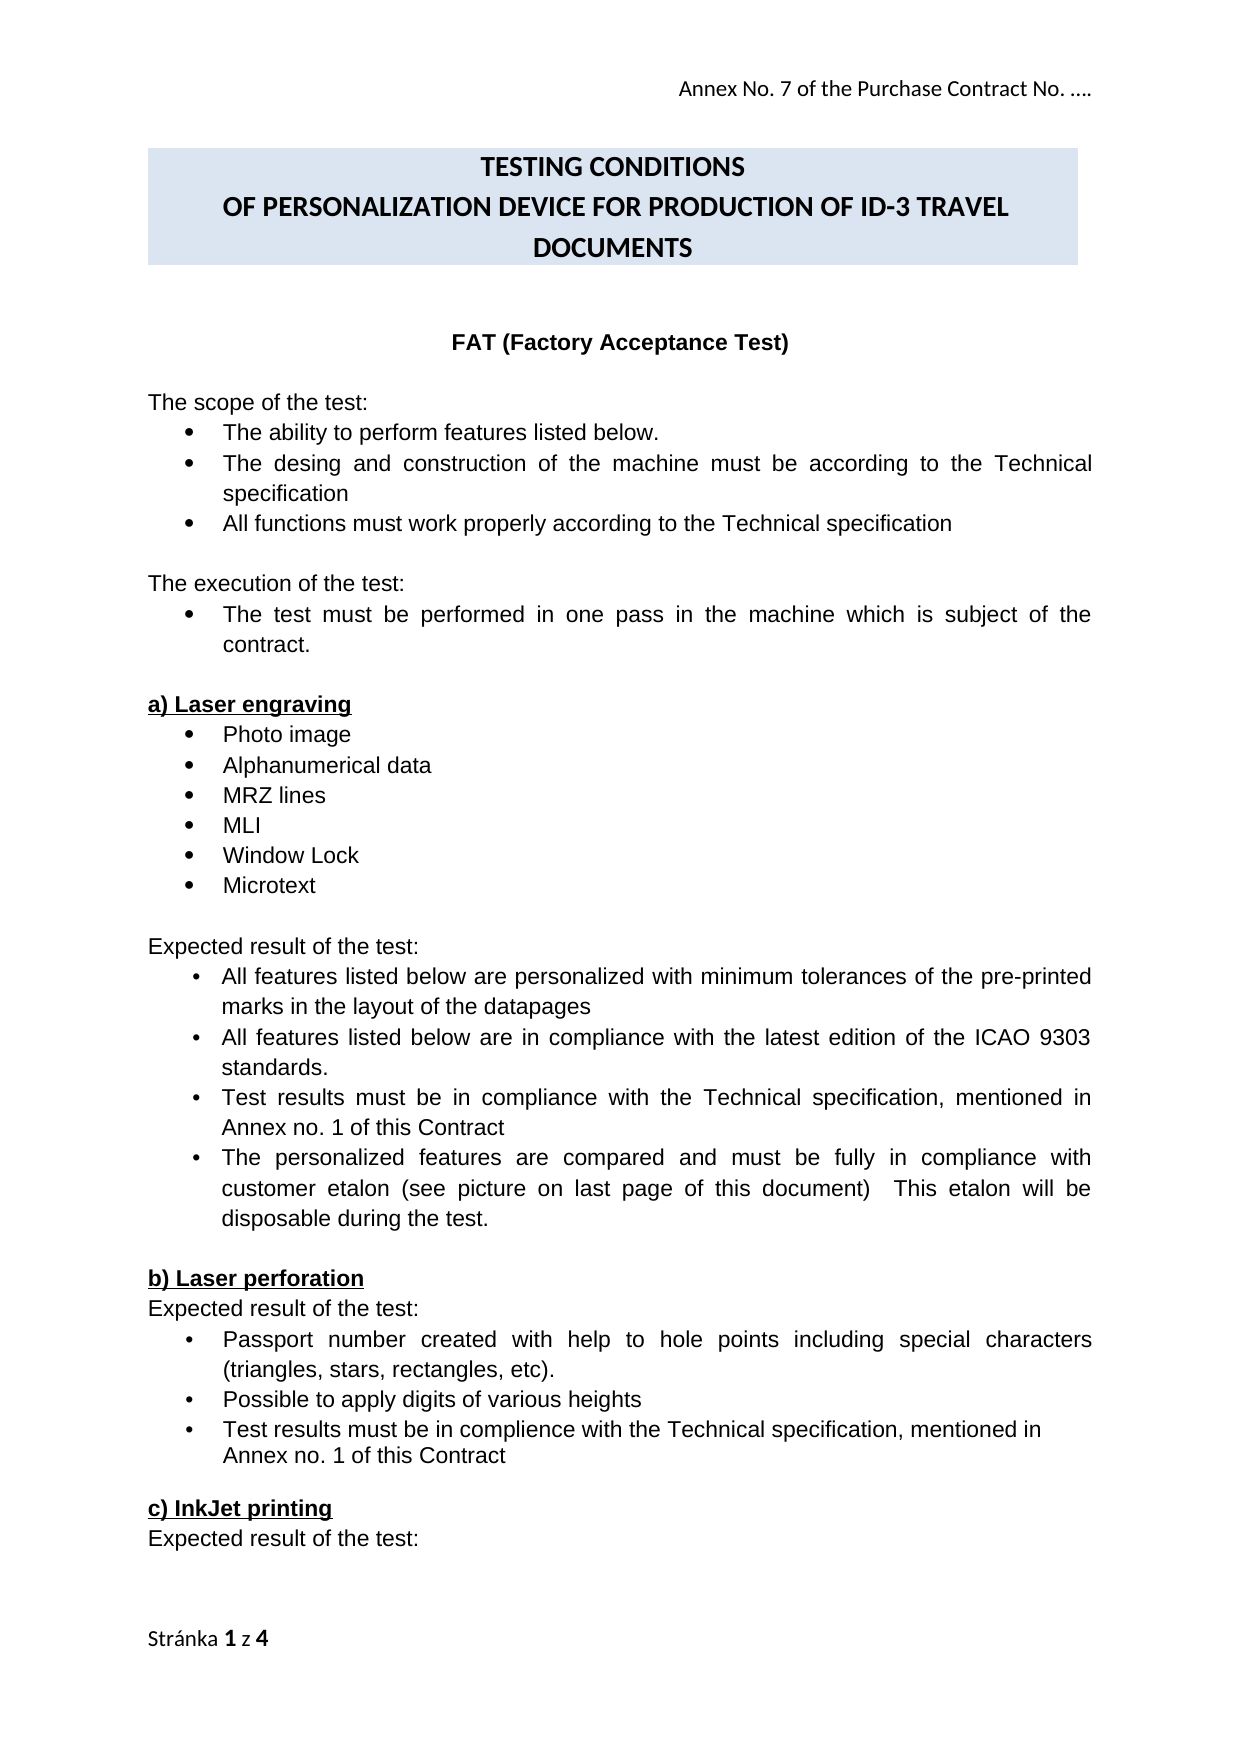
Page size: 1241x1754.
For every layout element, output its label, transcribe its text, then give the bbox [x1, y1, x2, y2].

list All functions must work properly according to the Technical specification [185, 510, 1093, 536]
text The scope of the test: [148, 389, 1093, 415]
list The test must be performed in one pass in the machine which is subject of the contract. [185, 601, 1093, 657]
list The desing and construction of the machine must be according to the Technical specification [185, 449, 1093, 506]
text The execution of the test: [148, 570, 1093, 597]
list All features listed below are personalized with minimum tolerances of the pre-printed marks in the layout of the datapages [192, 963, 1093, 1019]
list Expected result of the test: [148, 933, 1093, 959]
text FAT (Factory Acceptance Test) [148, 329, 1093, 355]
list Microtext [185, 872, 1093, 899]
list Possible to apply digits of various heights [185, 1386, 1093, 1412]
list Passport number created with help to hole points including special characters (triangles, stars, rectangles, etc). [185, 1326, 1093, 1382]
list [185, 1416, 1093, 1469]
text Expected result of the test: [148, 1295, 1093, 1322]
text Expected result of the test: [148, 1525, 1093, 1552]
text c) InkJet printing [148, 1495, 1093, 1522]
list Window Lock [185, 842, 1093, 868]
list All features listed below are in compliance with the latest edition of the ICAO 9303 standards. [192, 1023, 1093, 1080]
list MLI [185, 812, 1093, 838]
list Photo image [185, 721, 1093, 748]
list The personalized features are compared and must be fully in compliance with customer etalon (see picture on last page of this document) This etalon will be disposable during the test. [192, 1144, 1093, 1231]
text TESTING CONDITIONS [148, 148, 1078, 183]
list Test results must be in compliance with the Technical specification, mentioned in Annex no. 1 of this Contract [192, 1084, 1093, 1140]
text OF PERSONALIZATION DEVICE FOR PRODUCTION OF ID-3 TRAVEL DOCUMENTS [148, 188, 1078, 265]
list MRZ lines [185, 782, 1093, 808]
text b) Laser perforation [148, 1265, 1093, 1291]
list The ability to perform features listed below. [185, 419, 1093, 446]
text a) Laser engraving [148, 691, 1093, 717]
list Alphanumerical data [185, 752, 1093, 778]
